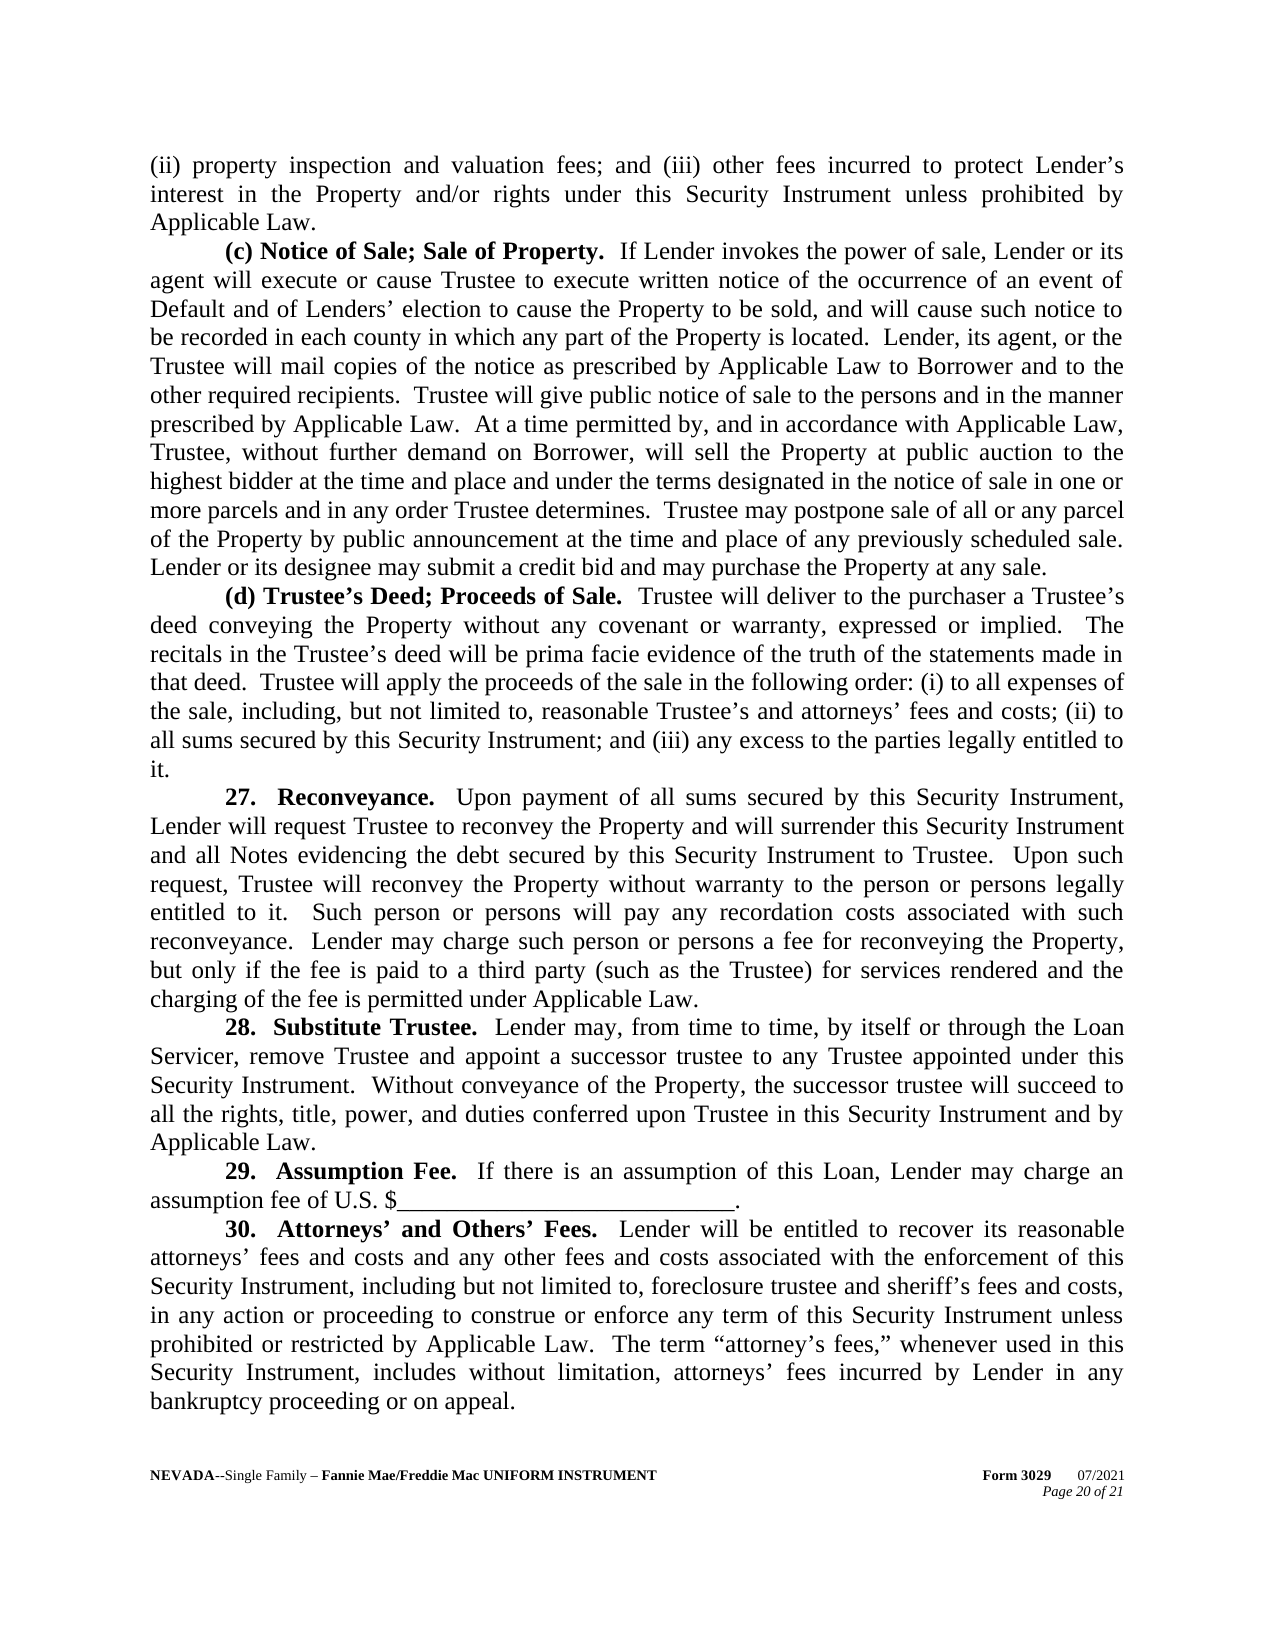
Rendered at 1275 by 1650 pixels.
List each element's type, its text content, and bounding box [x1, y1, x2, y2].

text 30. Attorneys’ and Others’ Fees. Lender will be entitled to recover its reasonable attorneys’ fees and costs and any other fees and costs associated with the enforcement of this Security Instrument, including but not limited to, foreclosure trustee and sheriff’s fees and costs, in any action or proceeding to construe or enforce any term of this Security Instrument unless prohibited or restricted by Applicable Law. The term “attorney’s fees,” whenever used in this Security Instrument, includes without limitation, attorneys’ fees incurred by Lender in any bankruptcy proceeding or on appeal. [150, 1214, 1125, 1415]
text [150, 150, 1125, 236]
text 28. Substitute Trustee. Lender may, from time to time, by itself or through the Loan Servicer, remove Trustee and appoint a successor trustee to any Trustee appointed under this Security Instrument. Without conveyance of the Property, the successor trustee will succeed to all the rights, title, power, and duties conferred upon Trustee in this Security Instrument and by Applicable Law. [150, 1012, 1125, 1156]
text (d) Trustee’s Deed; Proceeds of Sale. Trustee will deliver to the purchaser a Trustee’s deed conveying the Property without any covenant or warranty, expressed or implied. The recitals in the Trustee’s deed will be prima facie evidence of the truth of the statements made in that deed. Trustee will apply the proceeds of the sale in the following order: (i) to all expenses of the sale, including, but not limited to, reasonable Trustee’s and attorneys’ fees and costs; (ii) to all sums secured by this Security Instrument; and (iii) any excess to the parties legally entitled to it. [150, 581, 1125, 782]
text 27. Reconveyance. Upon payment of all sums secured by this Security Instrument, Lender will request Trustee to reconvey the Property and will surrender this Security Instrument and all Notes evidencing the debt secured by this Security Instrument to Trustee. Upon such request, Trustee will reconvey the Property without warranty to the person or persons legally entitled to it. Such person or persons will pay any recordation costs associated with such reconveyance. Lender may charge such person or persons a fee for reconveying the Property, but only if the fee is paid to a third party (such as the Trustee) for services rendered and the charging of the fee is permitted under Applicable Law. [150, 782, 1125, 1012]
text (c) Notice of Sale; Sale of Property. If Lender invokes the power of sale, Lender or its agent will execute or cause Trustee to execute written notice of the occurrence of an event of Default and of Lenders’ election to cause the Property to be sold, and will cause such notice to be recorded in each county in which any part of the Property is located. Lender, its agent, or the Trustee will mail copies of the notice as prescribed by Applicable Law to Borrower and to the other required recipients. Trustee will give public notice of sale to the persons and in the manner prescribed by Applicable Law. At a time permitted by, and in accordance with Applicable Law, Trustee, without further demand on Borrower, will sell the Property at public auction to the highest bidder at the time and place and under the terms designated in the notice of sale in one or more parcels and in any order Trustee determines. Trustee may postpone sale of all or any parcel of the Property by public announcement at the time and place of any previously scheduled sale. Lender or its designee may submit a credit bid and may purchase the Property at any sale. [150, 236, 1125, 581]
text 29. Assumption Fee. If there is an assumption of this Loan, Lender may charge an assumption fee of U.S. $___________________________. [150, 1156, 1125, 1214]
